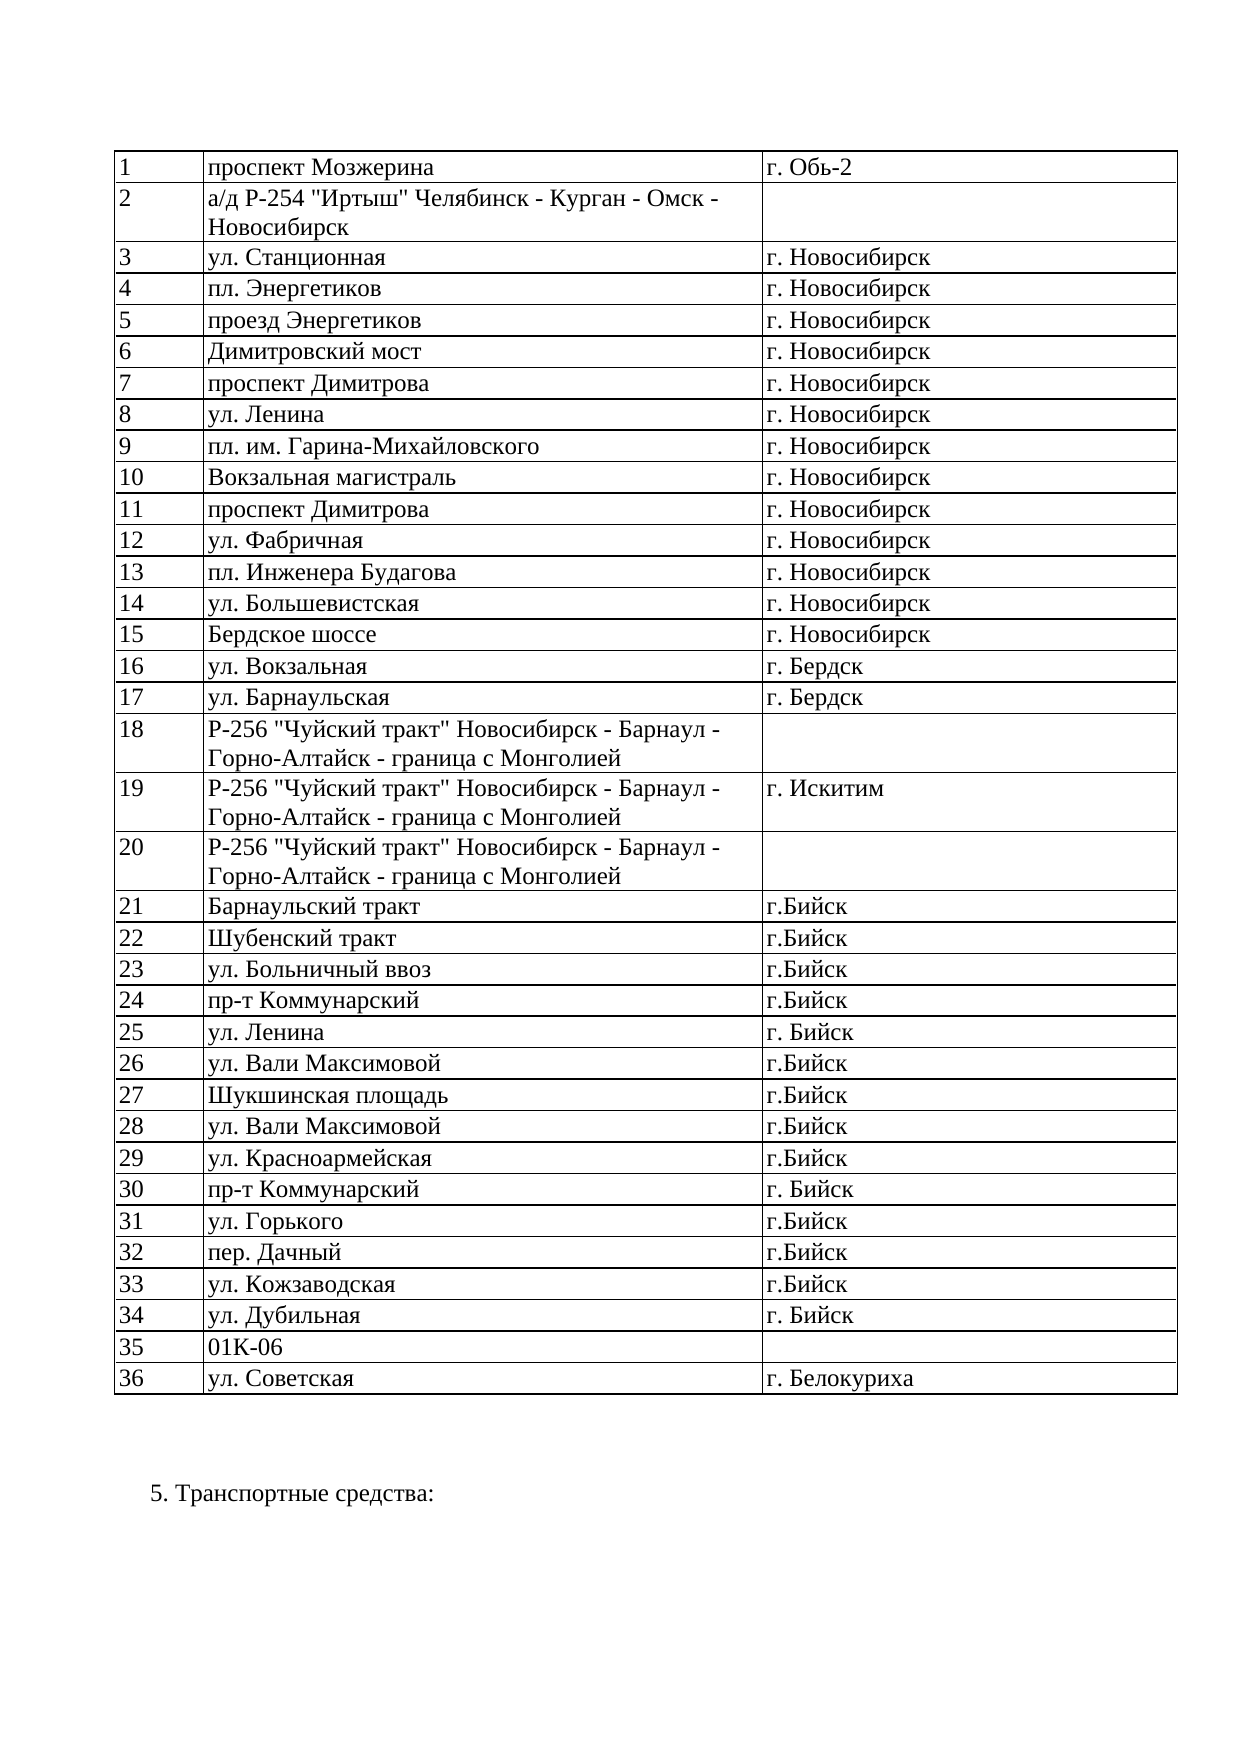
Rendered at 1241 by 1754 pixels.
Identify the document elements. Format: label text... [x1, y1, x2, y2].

table_cell проспект Димитрова [204, 368, 762, 398]
table_cell Вокзальная магистраль [204, 462, 762, 492]
table_cell 34 [115, 1300, 203, 1330]
table_cell г. Бердск [763, 650, 1177, 681]
table_cell г.Бийск [763, 1047, 1177, 1078]
table_cell проспект Мозжерина [204, 152, 762, 181]
table_cell 13 [115, 556, 203, 587]
table_cell г.Бийск [763, 1141, 1177, 1173]
table_cell [763, 831, 1177, 889]
table_cell г. Новосибирск [763, 618, 1177, 649]
table_cell 17 [115, 682, 203, 712]
table_cell Барнаульский тракт [204, 891, 762, 921]
table_cell г.Бийск [763, 1110, 1177, 1141]
table_cell г. Новосибирск [763, 492, 1177, 524]
table_cell ул. Вали Максимовой [204, 1111, 762, 1141]
table_cell [763, 713, 1177, 771]
table_cell г.Бийск [763, 984, 1177, 1015]
table_cell проспект Димитрова [204, 494, 762, 524]
table_cell пл. им. Гарина-Михайловского [204, 431, 762, 461]
table_cell 24 [115, 985, 203, 1015]
table_cell 7 [115, 368, 203, 398]
table_cell 23 [115, 954, 203, 984]
table_cell 11 [115, 493, 203, 524]
table_cell Бердское шоссе [204, 620, 762, 649]
table_cell [763, 181, 1177, 241]
table_cell ул. Вокзальная [204, 651, 762, 681]
table_cell 21 [115, 891, 203, 921]
table_cell 31 [115, 1205, 203, 1236]
table_cell ул. Ленина [204, 1017, 762, 1047]
table_cell ул. Советская [204, 1363, 762, 1393]
table_cell 22 [115, 922, 203, 952]
table_cell пр-т Коммунарский [204, 1174, 762, 1204]
table_cell 19 [115, 773, 203, 831]
table_cell 28 [115, 1111, 203, 1141]
table_cell ул. Станционная [204, 242, 762, 272]
table_cell г. Бердск [763, 681, 1177, 712]
table_cell 2 [115, 183, 203, 241]
table_cell пл. Энергетиков [204, 274, 762, 303]
table_cell 3 [115, 242, 203, 272]
table_cell г. Новосибирск [763, 587, 1177, 618]
table_cell 32 [115, 1237, 203, 1267]
table_cell 6 [115, 336, 203, 366]
table_cell 25 [115, 1016, 203, 1047]
table_cell ул. Больничный ввоз [204, 954, 762, 984]
table_cell 33 [115, 1268, 203, 1298]
table_cell г. Новосибирск [763, 335, 1177, 366]
table_cell ул. Вали Максимовой [204, 1048, 762, 1078]
table_cell 9 [115, 430, 203, 461]
table_cell 01К-06 [204, 1332, 762, 1361]
table_cell а/д Р-254 "Иртыш" Челябинск - Курган - Омск - Новосибирск [204, 183, 762, 241]
table_cell ул. Горького [204, 1206, 762, 1236]
table_cell г.Бийск [763, 921, 1177, 952]
table_cell ул. Ленина [204, 400, 762, 429]
table_cell г. Новосибирск [763, 524, 1177, 555]
table_cell ул. Фабричная [204, 525, 762, 555]
table_cell г. Новосибирск [763, 461, 1177, 492]
table_cell г.Бийск [763, 1267, 1177, 1298]
table_cell г. Новосибирск [763, 241, 1177, 272]
table_cell пер. Дачный [204, 1237, 762, 1267]
table_cell г.Бийск [763, 953, 1177, 984]
table_cell 18 [115, 714, 203, 771]
table_cell г.Бийск [763, 1236, 1177, 1267]
table_cell 4 [115, 273, 203, 303]
table_cell ул. Красноармейская [204, 1143, 762, 1173]
table_cell Р-256 "Чуйский тракт" Новосибирск - Барнаул - Горно-Алтайск - граница с Монголией [204, 773, 762, 831]
table_cell г. Обь-2 [763, 152, 1177, 181]
table_cell 27 [115, 1079, 203, 1110]
table_cell г. Новосибирск [763, 304, 1177, 335]
table_cell 16 [115, 651, 203, 681]
table_cell ул. Дубильная [204, 1300, 762, 1330]
table_cell 36 [115, 1363, 203, 1393]
table_cell ул. Кожзаводская [204, 1269, 762, 1298]
table_cell 12 [115, 525, 203, 555]
table_cell ул. Большевистская [204, 588, 762, 618]
table_cell Р-256 "Чуйский тракт" Новосибирск - Барнаул - Горно-Алтайск - граница с Монголией [204, 714, 762, 771]
table_cell г. Новосибирск [763, 272, 1177, 303]
table_cell [763, 1330, 1177, 1361]
table_cell 30 [115, 1174, 203, 1204]
table_cell г. Новосибирск [763, 555, 1177, 587]
table_cell г.Бийск [763, 1078, 1177, 1110]
table_cell 29 [115, 1142, 203, 1173]
table_cell г.Бийск [763, 1204, 1177, 1236]
table_cell г. Искитим [763, 771, 1177, 831]
table_cell 26 [115, 1048, 203, 1078]
table_cell 15 [115, 619, 203, 649]
table_cell Димитровский мост [204, 337, 762, 366]
text 5. Транспортные средства: [150, 1478, 1090, 1507]
table_cell г. Бийск [763, 1299, 1177, 1330]
table_cell 5 [115, 305, 203, 335]
table_cell Шубенский тракт [204, 923, 762, 952]
table_cell пл. Инженера Будагова [204, 557, 762, 587]
table_cell г. Бийск [763, 1173, 1177, 1204]
table_cell г. Новосибирск [763, 398, 1177, 429]
table_cell 35 [115, 1331, 203, 1361]
table_cell г. Новосибирск [763, 366, 1177, 398]
table_cell г.Бийск [763, 890, 1177, 921]
table_cell г. Новосибирск [763, 429, 1177, 461]
table_cell ул. Барнаульская [204, 683, 762, 712]
table_cell пр-т Коммунарский [204, 986, 762, 1015]
table_cell 20 [115, 832, 203, 889]
table_cell Р-256 "Чуйский тракт" Новосибирск - Барнаул - Горно-Алтайск - граница с Монголией [204, 832, 762, 889]
table_cell 8 [115, 399, 203, 429]
table_cell проезд Энергетиков [204, 305, 762, 335]
table_cell Шукшинская площадь [204, 1080, 762, 1110]
table_cell 10 [115, 462, 203, 492]
table_cell г. Бийск [763, 1015, 1177, 1047]
table_cell 1 [115, 152, 203, 181]
table_cell 14 [115, 588, 203, 618]
table_cell г. Белокуриха [763, 1361, 1177, 1393]
